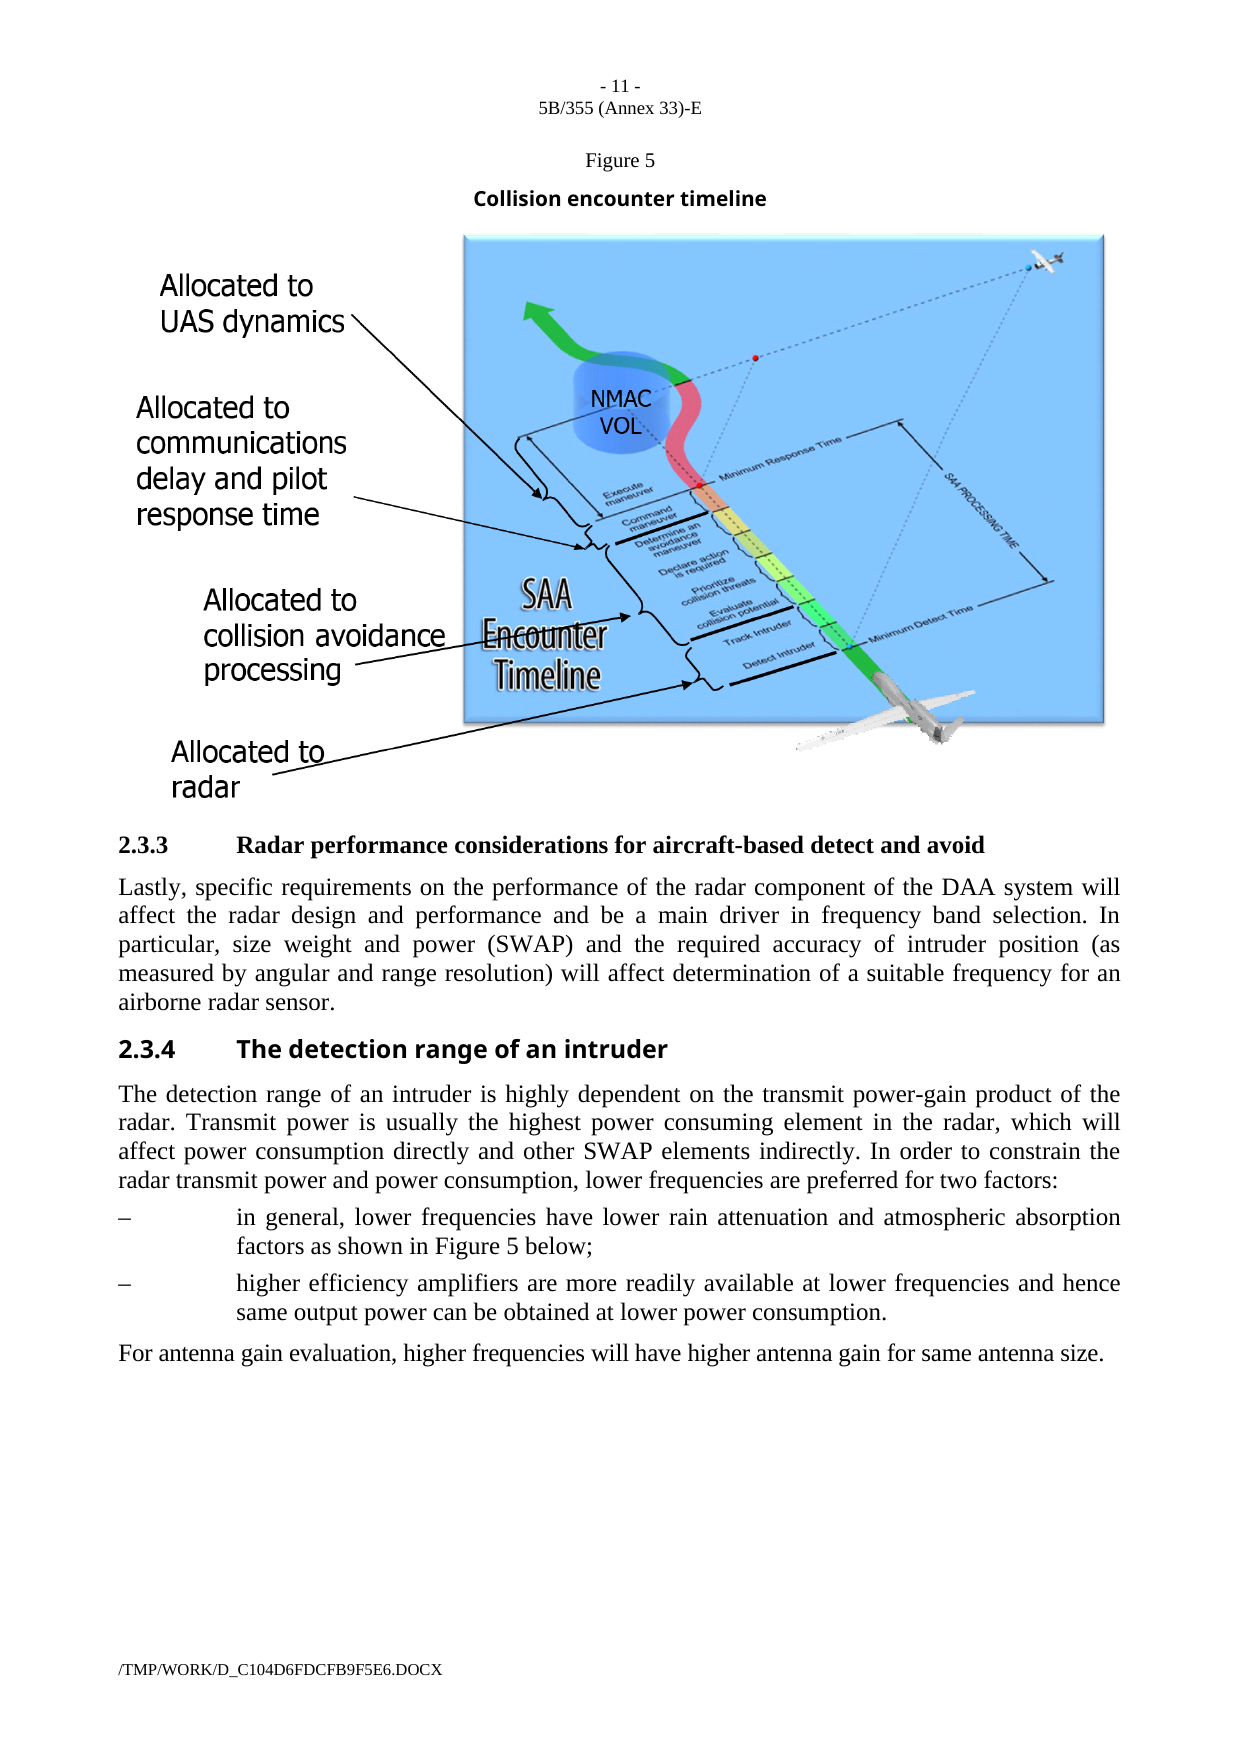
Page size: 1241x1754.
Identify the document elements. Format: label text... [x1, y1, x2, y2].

text Figure 5 [118, 148, 1122, 172]
text For antenna gain evaluation, higher frequencies will have higher antenna gain for same antenna size. [118, 1338, 1122, 1367]
text – higher efficiency amplifiers are more readily available at lower frequencies and hence same output power can be obtained at lower power consumption. [118, 1268, 1122, 1325]
text The detection range of an intruder is highly dependent on the transmit power-gain product of the radar. Transmit power is usually the highest power consuming element in the radar, which will affect power consumption directly and other SWAP elements indirectly. In order to constrain the radar transmit power and power consumption, lower frequencies are preferred for two factors: [118, 1079, 1122, 1194]
title Collision encounter timeline [118, 184, 1122, 213]
subtitle 2.3.4 The detection range of an intruder [118, 1032, 1122, 1066]
text Lastly, specific requirements on the performance of the radar component of the DAA system will affect the radar design and performance and be a main driver in frequency band selection. In particular, size weight and power (SWAP) and the required accuracy of intruder position (as measured by angular and range resolution) will affect determination of a suitable frequency for an airborne radar sensor. [118, 872, 1122, 1015]
picture [122, 225, 1118, 806]
subtitle 2.3.3 Radar performance considerations for aircraft-based detect and avoid [118, 830, 1122, 859]
text – in general, lower frequencies have lower rain attenuation and atmospheric absorption factors as shown in Figure 5 below; [118, 1202, 1122, 1259]
